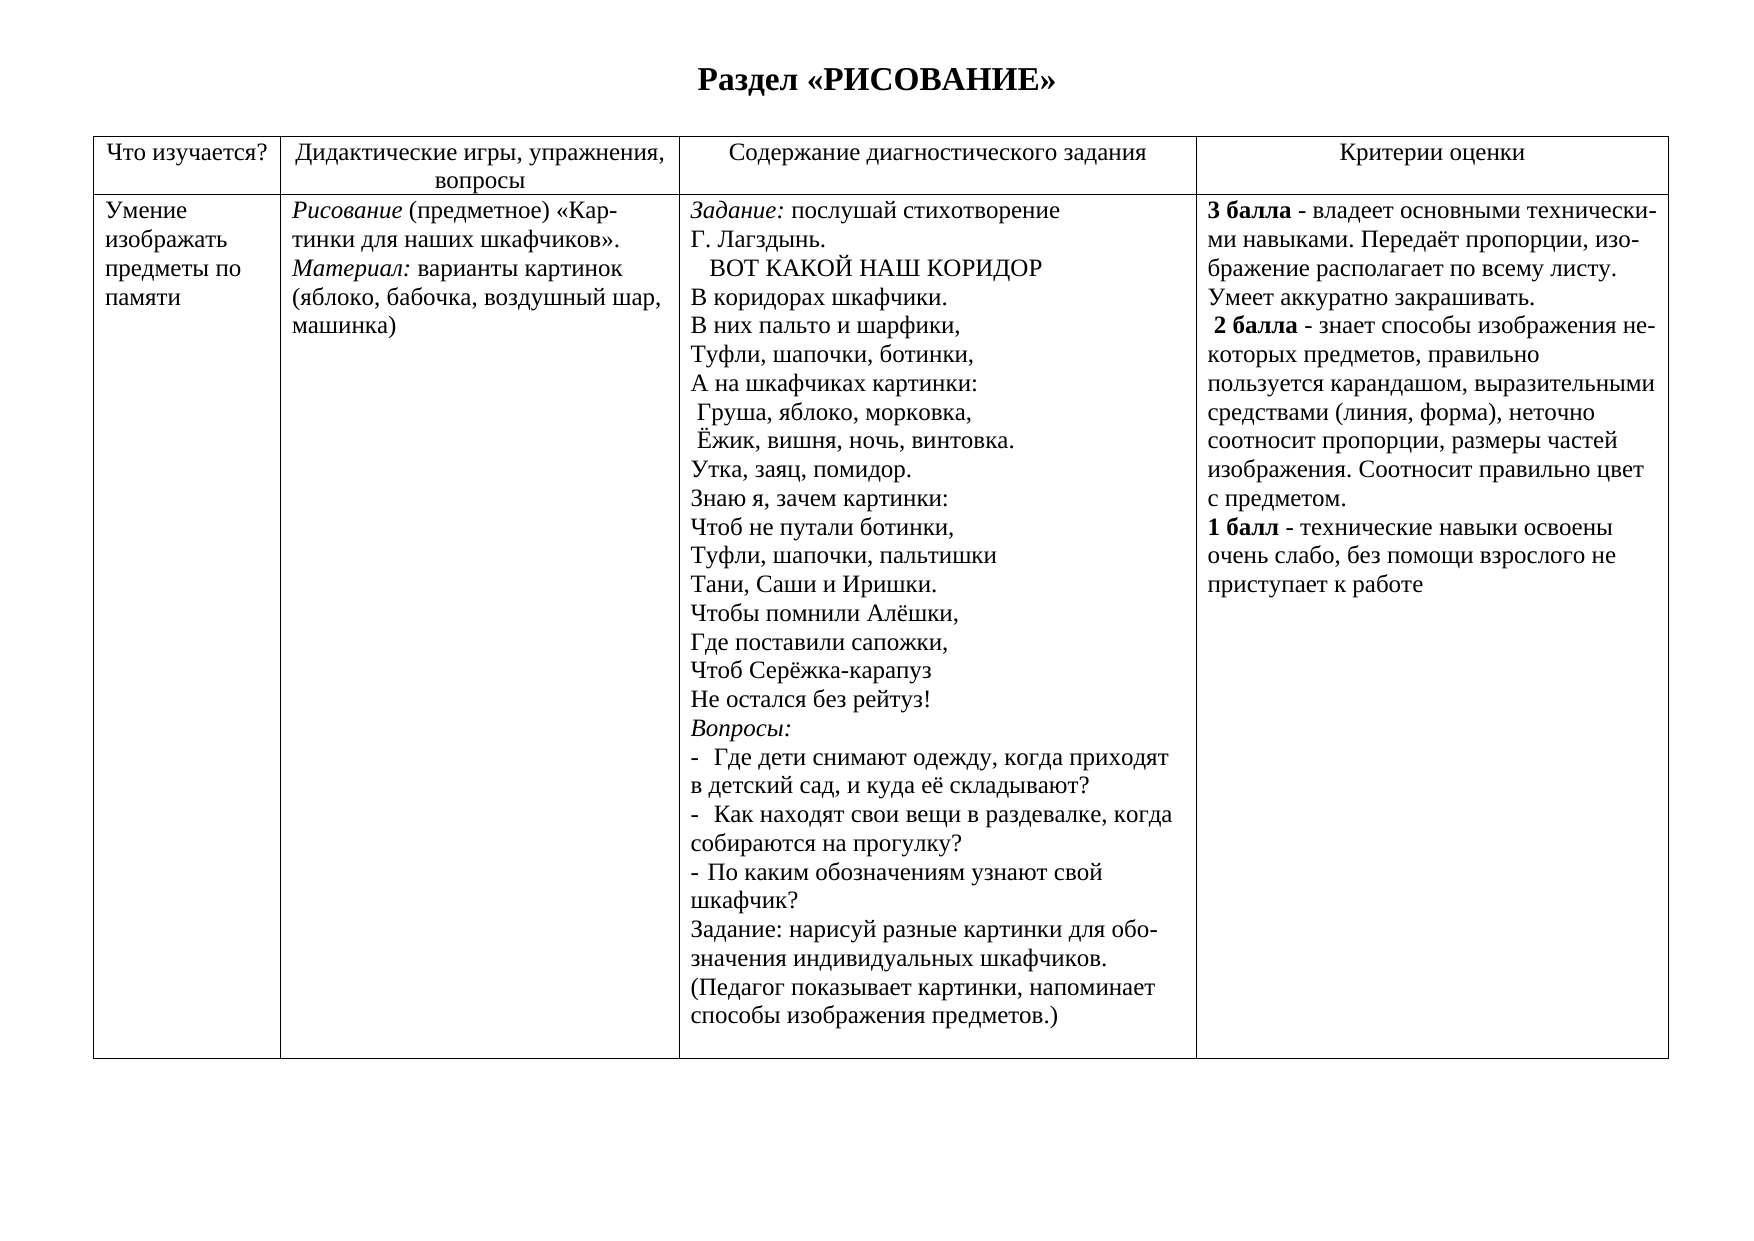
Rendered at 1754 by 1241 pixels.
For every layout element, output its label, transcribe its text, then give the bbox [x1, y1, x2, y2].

table_cell Умение изображать предметы по памяти [94, 195, 280, 1058]
table_header Что изучается? [94, 137, 280, 194]
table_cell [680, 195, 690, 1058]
table_header Содержание диагностического задания [680, 137, 1196, 194]
table_cell Рисование (предметное) «Картинки для наших шкафчиков». Материал: варианты картинок (яблоко, бабочка, воздушный шар, машинка) [281, 195, 679, 1058]
text Раздел «РИСОВАНИЕ» [89, 59, 1665, 97]
table_header Критерии оценки [1197, 137, 1668, 194]
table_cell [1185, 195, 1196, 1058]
table_cell 3 балла - владеет основными техническими навыками. Передаёт пропорции, изображение располагает по всему листу. Умеет аккуратно закрашивать. 2 балла - знает способы изображения некоторых предметов, правильно пользуется карандашом, выразительными средствами (линия, форма), неточно соотносит пропорции, размеры частей изображения. Соотносит правильно цвет с предметом. 1 балл - технические навыки освоены очень слабо, без помощи взрослого не приступает к работе [1197, 195, 1668, 1058]
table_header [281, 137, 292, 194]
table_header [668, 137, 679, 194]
